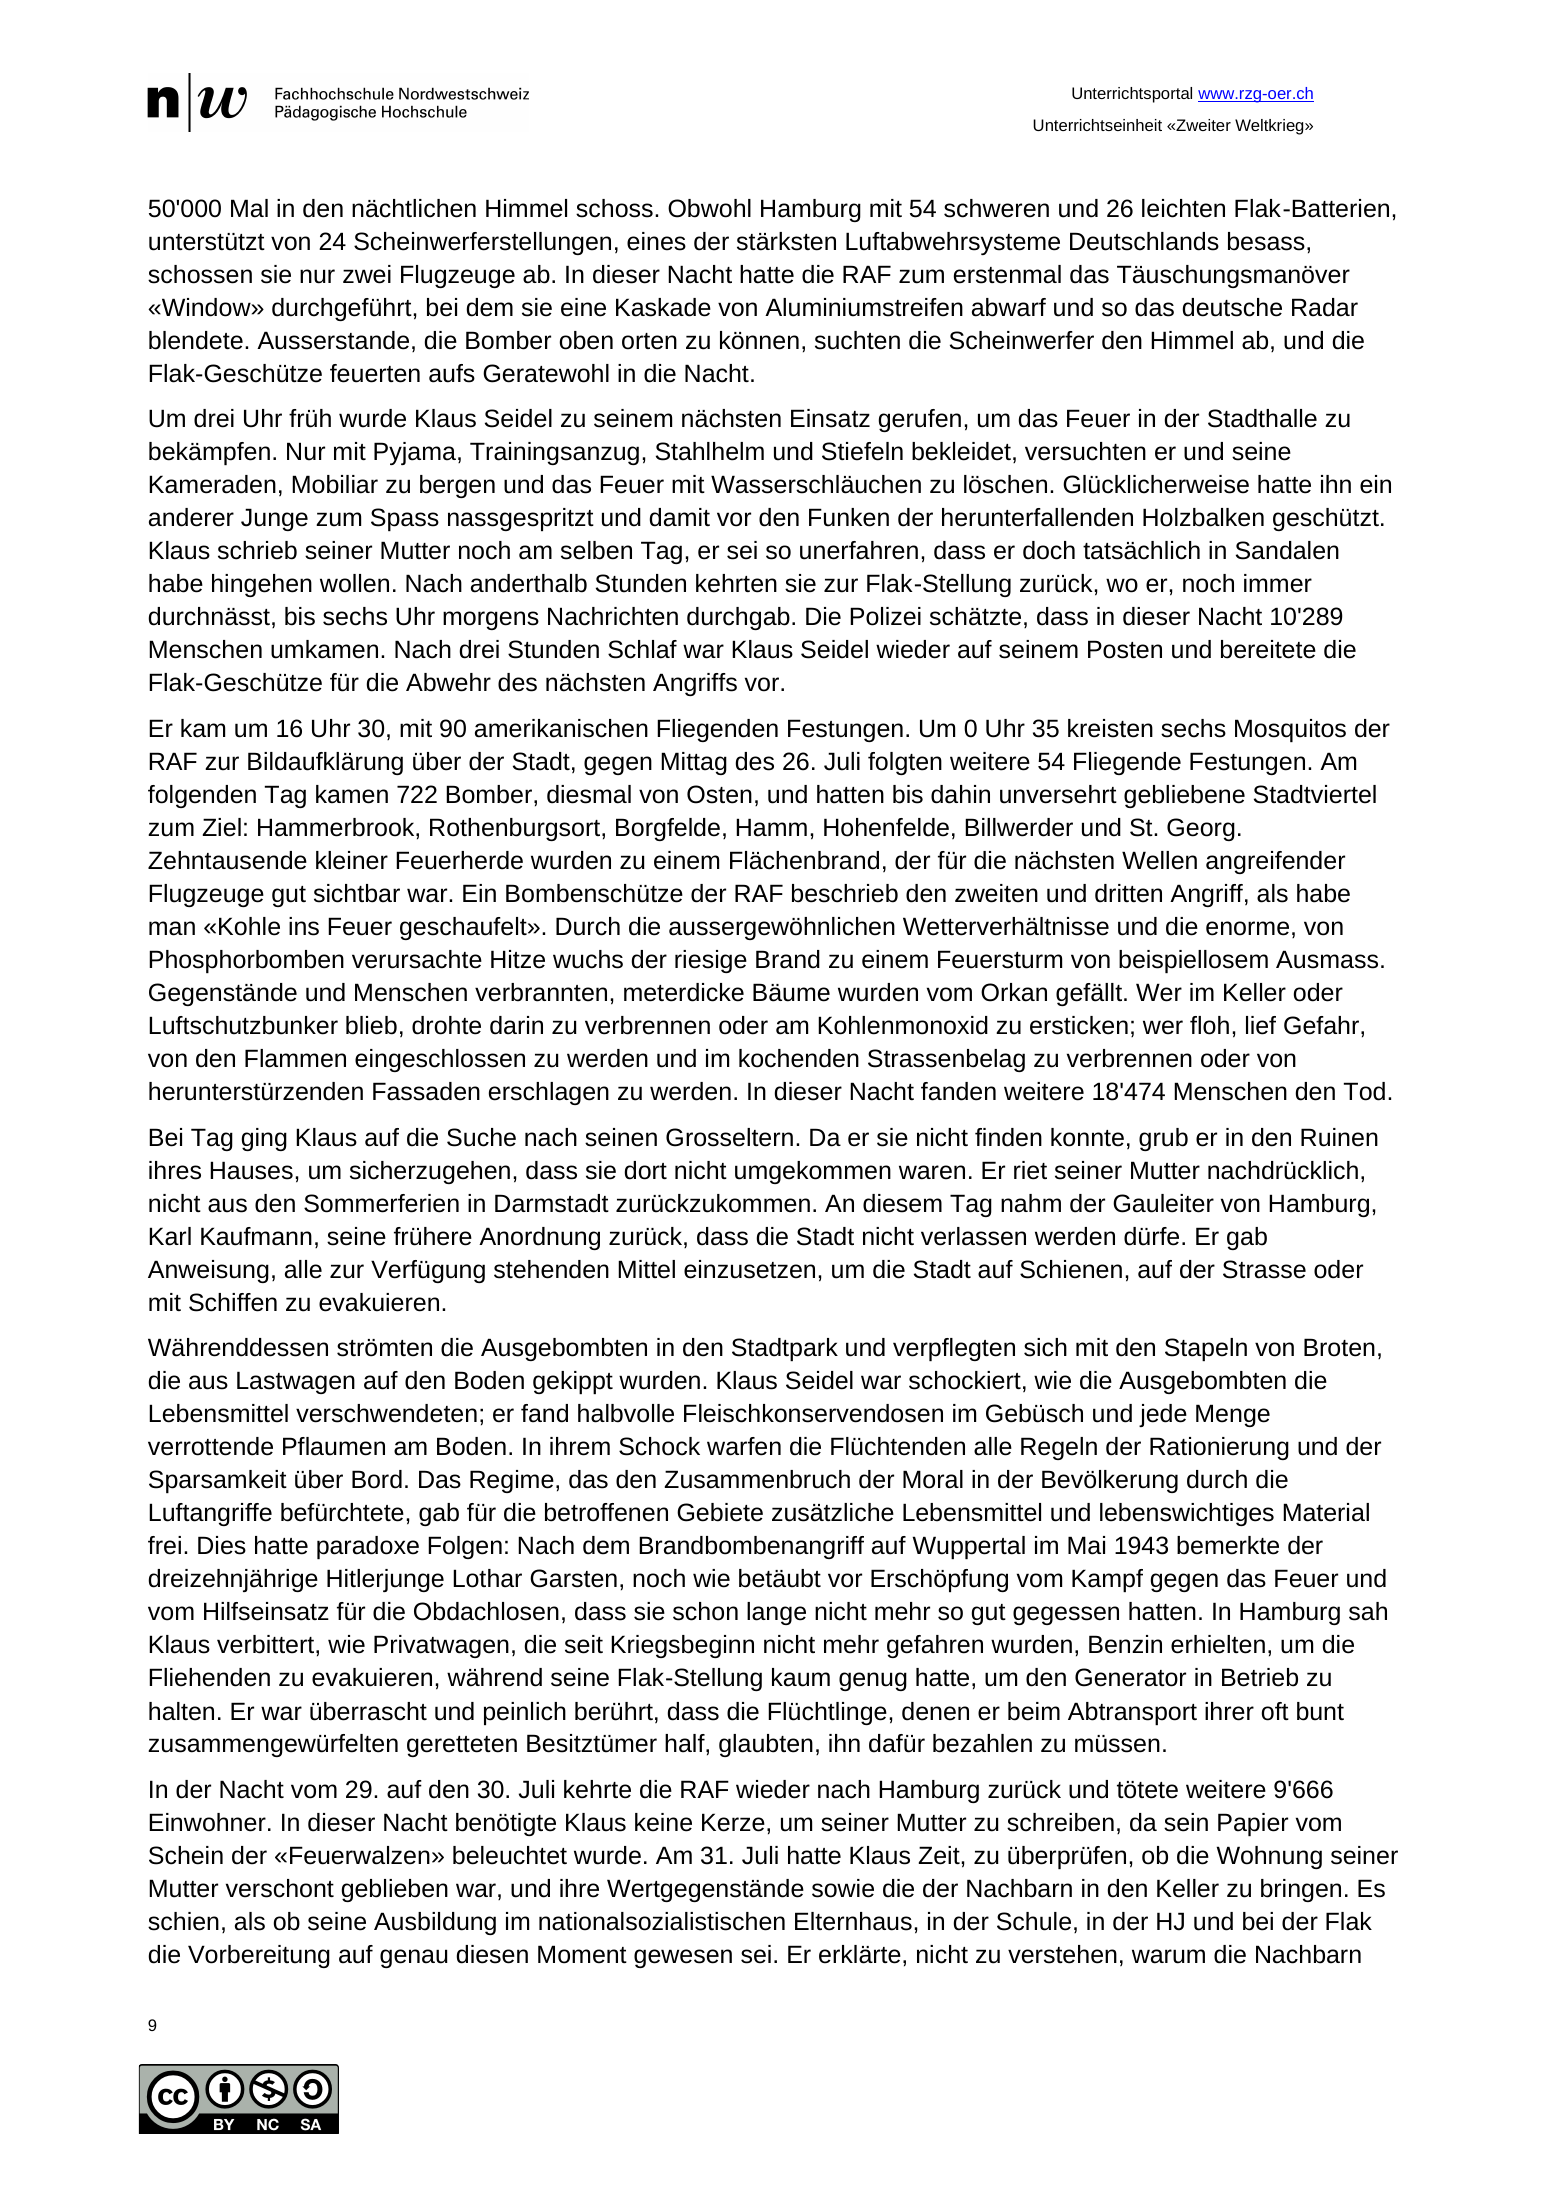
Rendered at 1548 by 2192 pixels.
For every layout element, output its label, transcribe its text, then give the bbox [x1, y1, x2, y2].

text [148, 193, 1400, 387]
picture [138, 2064, 339, 2134]
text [148, 1775, 1400, 1969]
text Um drei Uhr früh wurde Klaus Seidel zu seinem nächsten Einsatz gerufen, um das Feuer in der Stadthalle zu bekämpfen. Nur mit Pyjama, Trainingsanzug, Stahlhelm und Stiefeln bekleidet, versuchten er und seine Kameraden, Mobiliar zu bergen und das Feuer mit Wasserschläuchen zu löschen. Glücklicherweise hatte ihn ein anderer Junge zum Spass nassgespritzt und damit vor den Funken der herunterfallenden Holzbalken geschützt. Klaus schrieb seiner Mutter noch am selben Tag, er sei so unerfahren, dass er doch tatsächlich in Sandalen habe hingehen wollen. Nach anderthalb Stunden kehrten sie zur Flak-Stellung zurück, wo er, noch immer durchnässt, bis sechs Uhr morgens Nachrichten durchgab. Die Polizei schätzte, dass in dieser Nacht 10'289 Menschen umkamen. Nach drei Stunden Schlaf war Klaus Seidel wieder auf seinem Posten und bereitete die Flak-Geschütze für die Abwehr des nächsten Angriffs vor. [148, 404, 1400, 697]
text Er kam um 16 Uhr 30, mit 90 amerikanischen Fliegenden Festungen. Um 0 Uhr 35 kreisten sechs Mosquitos der RAF zur Bildaufklärung über der Stadt, gegen Mittag des 26. Juli folgten weitere 54 Fliegende Festungen. Am folgenden Tag kamen 722 Bomber, diesmal von Osten, und hatten bis dahin unversehrt gebliebene Stadtviertel zum Ziel: Hammerbrook, Rothenburgsort, Borgfelde, Hamm, Hohenfelde, Billwerder und St. Georg. Zehntausende kleiner Feuerherde wurden zu einem Flächenbrand, der für die nächsten Wellen angreifender Flugzeuge gut sichtbar war. Ein Bombenschütze der RAF beschrieb den zweiten und dritten Angriff, als habe man «Kohle ins Feuer geschaufelt». Durch die aussergewöhnlichen Wetterverhältnisse und die enorme, von Phosphorbomben verursachte Hitze wuchs der riesige Brand zu einem Feuersturm von beispiellosem Ausmass. Gegenstände und Menschen verbrannten, meterdicke Bäume wurden vom Orkan gefällt. Wer im Keller oder Luftschutzbunker blieb, drohte darin zu verbrennen oder am Kohlenmonoxid zu ersticken; wer floh, lief Gefahr, von den Flammen eingeschlossen zu werden und im kochenden Strassenbelag zu verbrennen oder von herunterstürzenden Fassaden erschlagen zu werden. In dieser Nacht fanden weitere 18'474 Menschen den Tod. [148, 714, 1400, 1106]
text Währenddessen strömten die Ausgebombten in den Stadtpark und verpflegten sich mit den Stapeln von Broten, die aus Lastwagen auf den Boden gekippt wurden. Klaus Seidel war schockiert, wie die Ausgebombten die Lebensmittel verschwendeten; er fand halbvolle Fleischkonservendosen im Gebüsch und jede Menge verrottende Pflaumen am Boden. In ihrem Schock warfen die Flüchtenden alle Regeln der Rationierung und der Sparsamkeit über Bord. Das Regime, das den Zusammenbruch der Moral in der Bevölkerung durch die Luftangriffe befürchtete, gab für die betroffenen Gebiete zusätzliche Lebensmittel und lebenswichtiges Material frei. Dies hatte paradoxe Folgen: Nach dem Brandbombenangriff auf Wuppertal im Mai 1943 bemerkte der dreizehnjährige Hitlerjunge Lothar Garsten, noch wie betäubt vor Erschöpfung vom Kampf gegen das Feuer und vom Hilfseinsatz für die Obdachlosen, dass sie schon lange nicht mehr so gut gegessen hatten. In Hamburg sah Klaus verbittert, wie Privatwagen, die seit Kriegsbeginn nicht mehr gefahren wurden, Benzin erhielten, um die Fliehenden zu evakuieren, während seine Flak-Stellung kaum genug hatte, um den Generator in Betrieb zu halten. Er war überrascht und peinlich berührt, dass die Flüchtlinge, denen er beim Abtransport ihrer oft bunt zusammengewürfelten geretteten Besitztümer half, glaubten, ihn dafür bezahlen zu müssen. [148, 1333, 1400, 1758]
picture [147, 73, 529, 132]
text Bei Tag ging Klaus auf die Suche nach seinen Grosseltern. Da er sie nicht finden konnte, grub er in den Ruinen ihres Hauses, um sicherzugehen, dass sie dort nicht umgekommen waren. Er riet seiner Mutter nachdrücklich, nicht aus den Sommerferien in Darmstadt zurückzukommen. An diesem Tag nahm der Gauleiter von Hamburg, Karl Kaufmann, seine frühere Anordnung zurück, dass die Stadt nicht verlassen werden dürfe. Er gab Anweisung, alle zur Verfügung stehenden Mittel einzusetzen, um die Stadt auf Schienen, auf der Strasse oder mit Schiffen zu evakuieren. [148, 1123, 1400, 1316]
